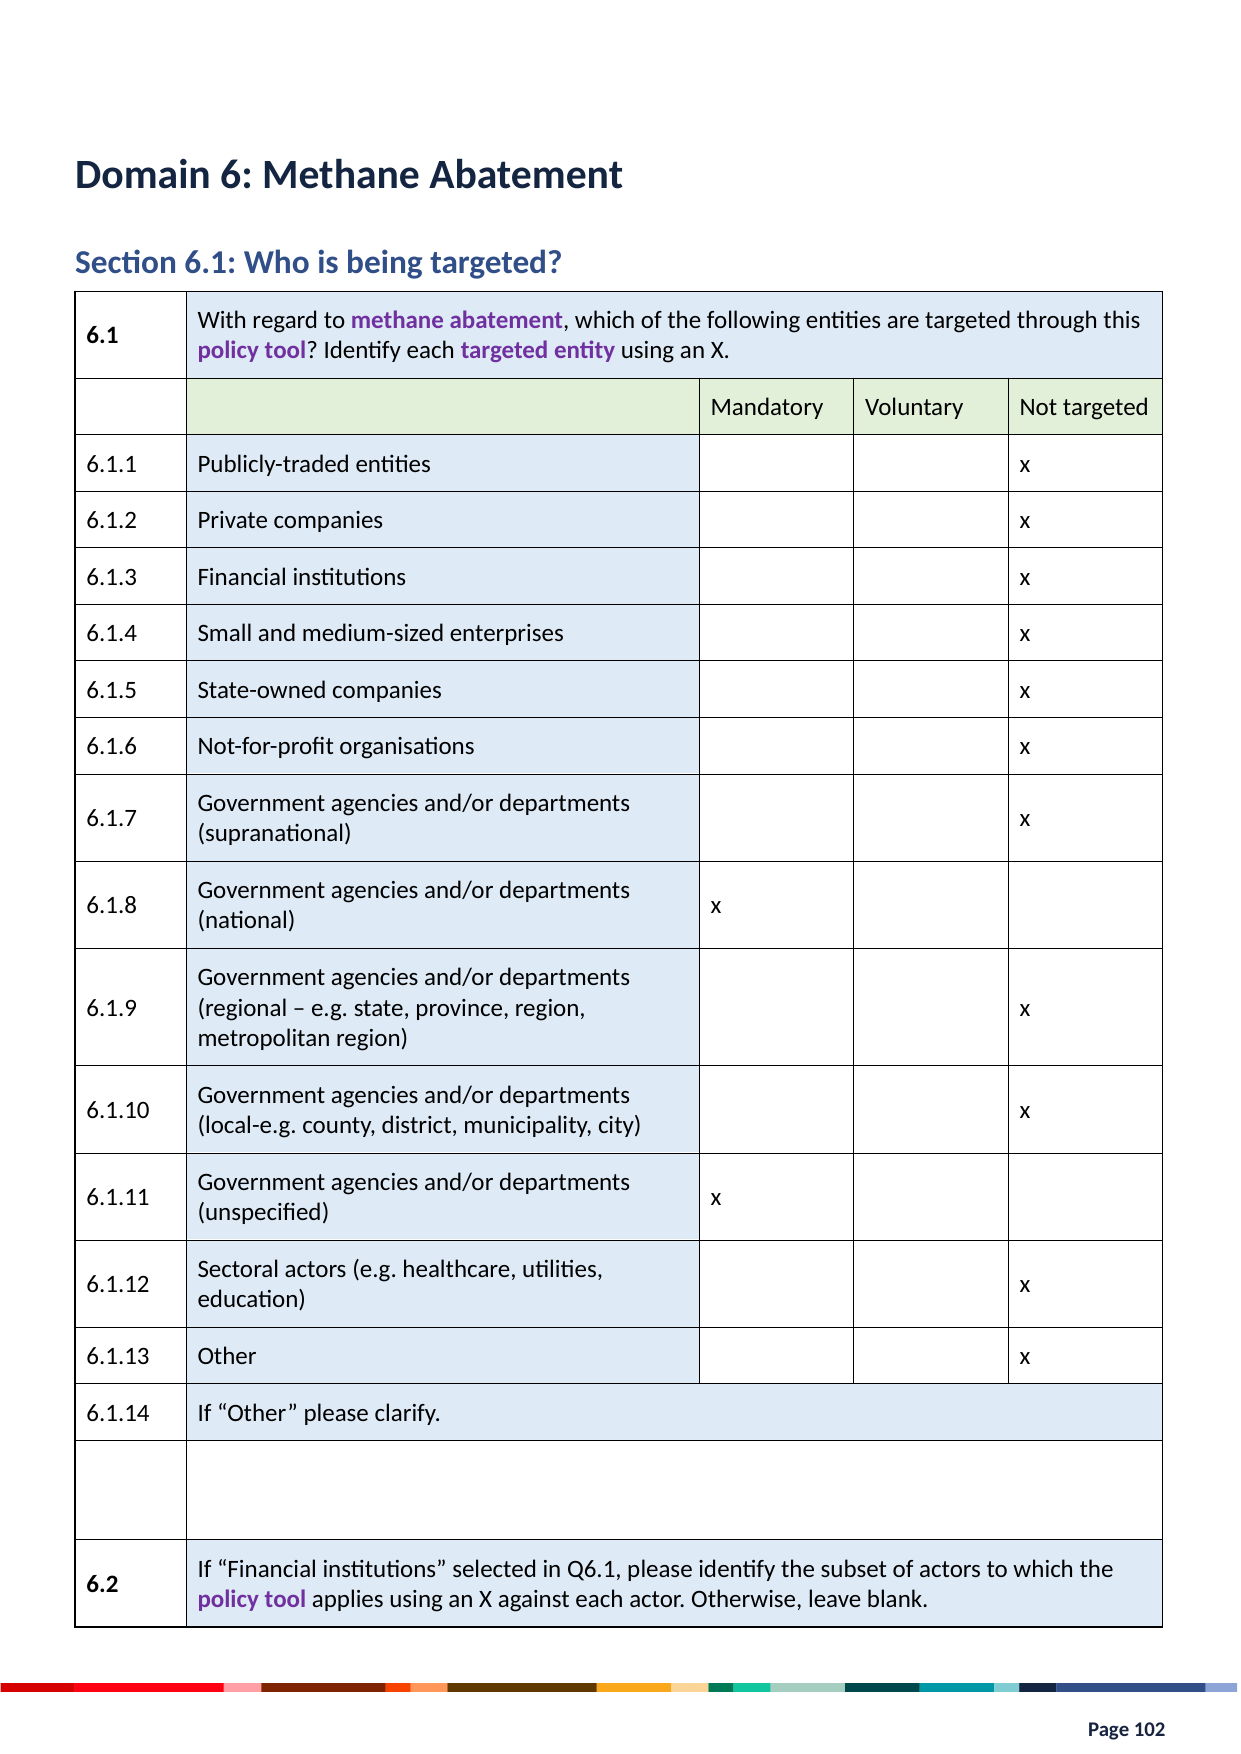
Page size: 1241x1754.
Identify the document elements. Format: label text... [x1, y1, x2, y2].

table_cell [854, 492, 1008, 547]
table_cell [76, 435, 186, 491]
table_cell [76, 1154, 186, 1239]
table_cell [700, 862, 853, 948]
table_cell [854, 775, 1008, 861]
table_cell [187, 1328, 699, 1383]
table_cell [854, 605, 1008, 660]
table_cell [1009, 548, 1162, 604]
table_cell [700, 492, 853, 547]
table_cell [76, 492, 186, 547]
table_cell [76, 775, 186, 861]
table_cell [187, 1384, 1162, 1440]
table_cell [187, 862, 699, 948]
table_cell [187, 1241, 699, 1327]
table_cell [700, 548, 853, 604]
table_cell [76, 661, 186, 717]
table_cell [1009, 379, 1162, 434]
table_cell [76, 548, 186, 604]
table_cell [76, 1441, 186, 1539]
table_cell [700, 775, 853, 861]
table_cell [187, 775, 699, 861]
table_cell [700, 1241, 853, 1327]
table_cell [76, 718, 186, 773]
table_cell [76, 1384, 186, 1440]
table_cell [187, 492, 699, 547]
picture [0, 1683, 1236, 1692]
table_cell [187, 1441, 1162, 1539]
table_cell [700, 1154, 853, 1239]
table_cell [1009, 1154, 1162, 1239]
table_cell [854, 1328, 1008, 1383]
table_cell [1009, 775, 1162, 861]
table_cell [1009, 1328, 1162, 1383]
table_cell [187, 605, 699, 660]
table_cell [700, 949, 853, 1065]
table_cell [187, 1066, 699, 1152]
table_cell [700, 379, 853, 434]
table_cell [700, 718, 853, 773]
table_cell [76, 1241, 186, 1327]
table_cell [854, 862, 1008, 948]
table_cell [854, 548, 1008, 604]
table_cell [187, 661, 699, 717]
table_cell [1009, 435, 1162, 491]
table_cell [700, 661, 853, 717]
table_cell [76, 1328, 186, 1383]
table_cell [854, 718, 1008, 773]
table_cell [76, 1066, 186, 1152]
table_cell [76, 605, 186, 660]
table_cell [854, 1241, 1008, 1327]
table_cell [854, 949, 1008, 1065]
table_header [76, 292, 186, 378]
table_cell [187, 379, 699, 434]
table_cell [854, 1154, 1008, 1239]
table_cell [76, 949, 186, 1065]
subtitle Section 6.1: Who is being targeted? [75, 241, 1165, 282]
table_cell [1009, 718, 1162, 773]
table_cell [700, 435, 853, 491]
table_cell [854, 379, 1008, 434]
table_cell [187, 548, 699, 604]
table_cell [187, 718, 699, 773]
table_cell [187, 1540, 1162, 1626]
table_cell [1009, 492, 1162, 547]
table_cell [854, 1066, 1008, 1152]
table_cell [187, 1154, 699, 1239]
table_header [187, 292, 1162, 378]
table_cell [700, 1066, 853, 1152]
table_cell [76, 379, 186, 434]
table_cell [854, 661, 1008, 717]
subtitle Domain 6: Methane Abatement [75, 148, 1165, 199]
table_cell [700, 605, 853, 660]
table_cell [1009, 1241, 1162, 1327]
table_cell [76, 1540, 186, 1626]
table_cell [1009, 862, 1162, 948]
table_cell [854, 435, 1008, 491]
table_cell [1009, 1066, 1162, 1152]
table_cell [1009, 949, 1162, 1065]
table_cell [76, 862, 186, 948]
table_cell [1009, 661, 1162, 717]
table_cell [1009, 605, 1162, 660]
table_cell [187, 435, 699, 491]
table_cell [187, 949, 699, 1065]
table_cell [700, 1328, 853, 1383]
